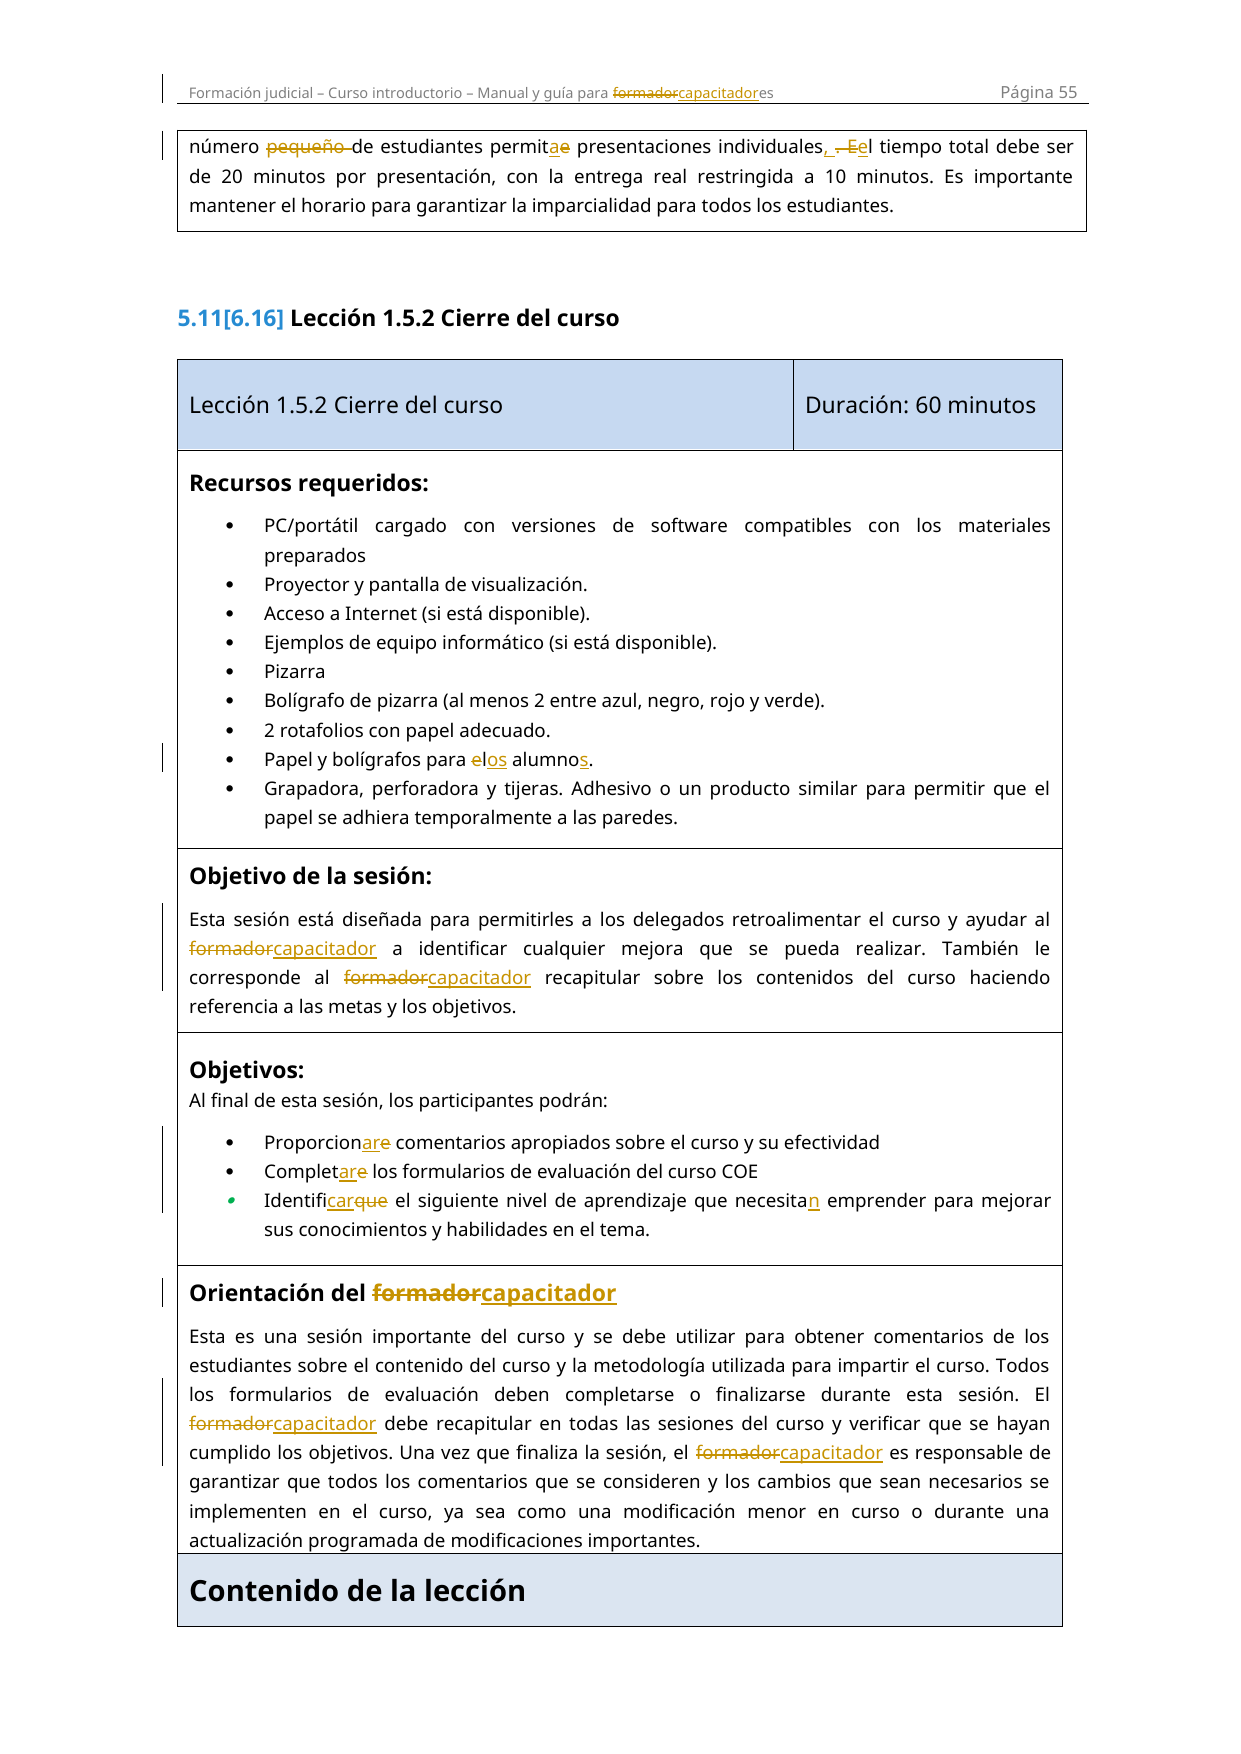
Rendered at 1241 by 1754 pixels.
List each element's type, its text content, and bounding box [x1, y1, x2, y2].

table_header Duración: 60 minutos [794, 360, 1062, 449]
table_header Lección 1.5.2 Cierre del curso [178, 360, 793, 449]
table_cell Recursos requeridos: PC/portátil cargado con versiones de software compatibles con los materiales preparados Proyector y pantalla de visualización. Acceso a Internet (si está disponible). Ejemplos de equipo informático (si está disponible). Pizarra Bolígrafo de pizarra (al menos 2 entre azul, negro, rojo y verde). 2 rotafolios con papel adecuado. Papel y bolígrafos para l alumno. Grapadora, perforadora y tijeras. Adhesivo o un producto similar para permitir que el papel se adhiera temporalmente a las paredes. [178, 451, 1062, 848]
table_cell Orientación del Esta es una sesión importante del curso y se debe utilizar para obtener comentarios de los estudiantes sobre el contenido del curso y la metodología utilizada para impartir el curso. Todos los formularios de evaluación deben completarse o finalizarse durante esta sesión. El debe recapitular en todas las sesiones del curso y verificar que se hayan cumplido los objetivos. Una vez que finaliza la sesión, el es responsable de garantizar que todos los comentarios que se consideren y los cambios que sean necesarios se implementen en el curso, ya sea como una modificación menor en curso o durante una actualización programada de modificaciones importantes. [178, 1266, 1062, 1553]
table_cell Objetivos: Al final de esta sesión, los participantes podrán: Proporcion comentarios apropiados sobre el curso y su efectividad Complet los formularios de evaluación del curso COE Identifi el siguiente nivel de aprendizaje que necesita emprender para mejorar sus conocimientos y habilidades en el tema. [178, 1033, 1062, 1264]
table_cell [178, 131, 1086, 231]
subtitle Lección 1.5.2 Cierre del curso [177, 302, 1071, 334]
table_cell Objetivo de la sesión: Esta sesión está diseñada para permitirles a los delegados retroalimentar el curso y ayudar al a identificar cualquier mejora que se pueda realizar. También le corresponde al recapitular sobre los contenidos del curso haciendo referencia a las metas y los objetivos. [178, 849, 1062, 1032]
table_cell Contenido de la lección [178, 1554, 1062, 1626]
